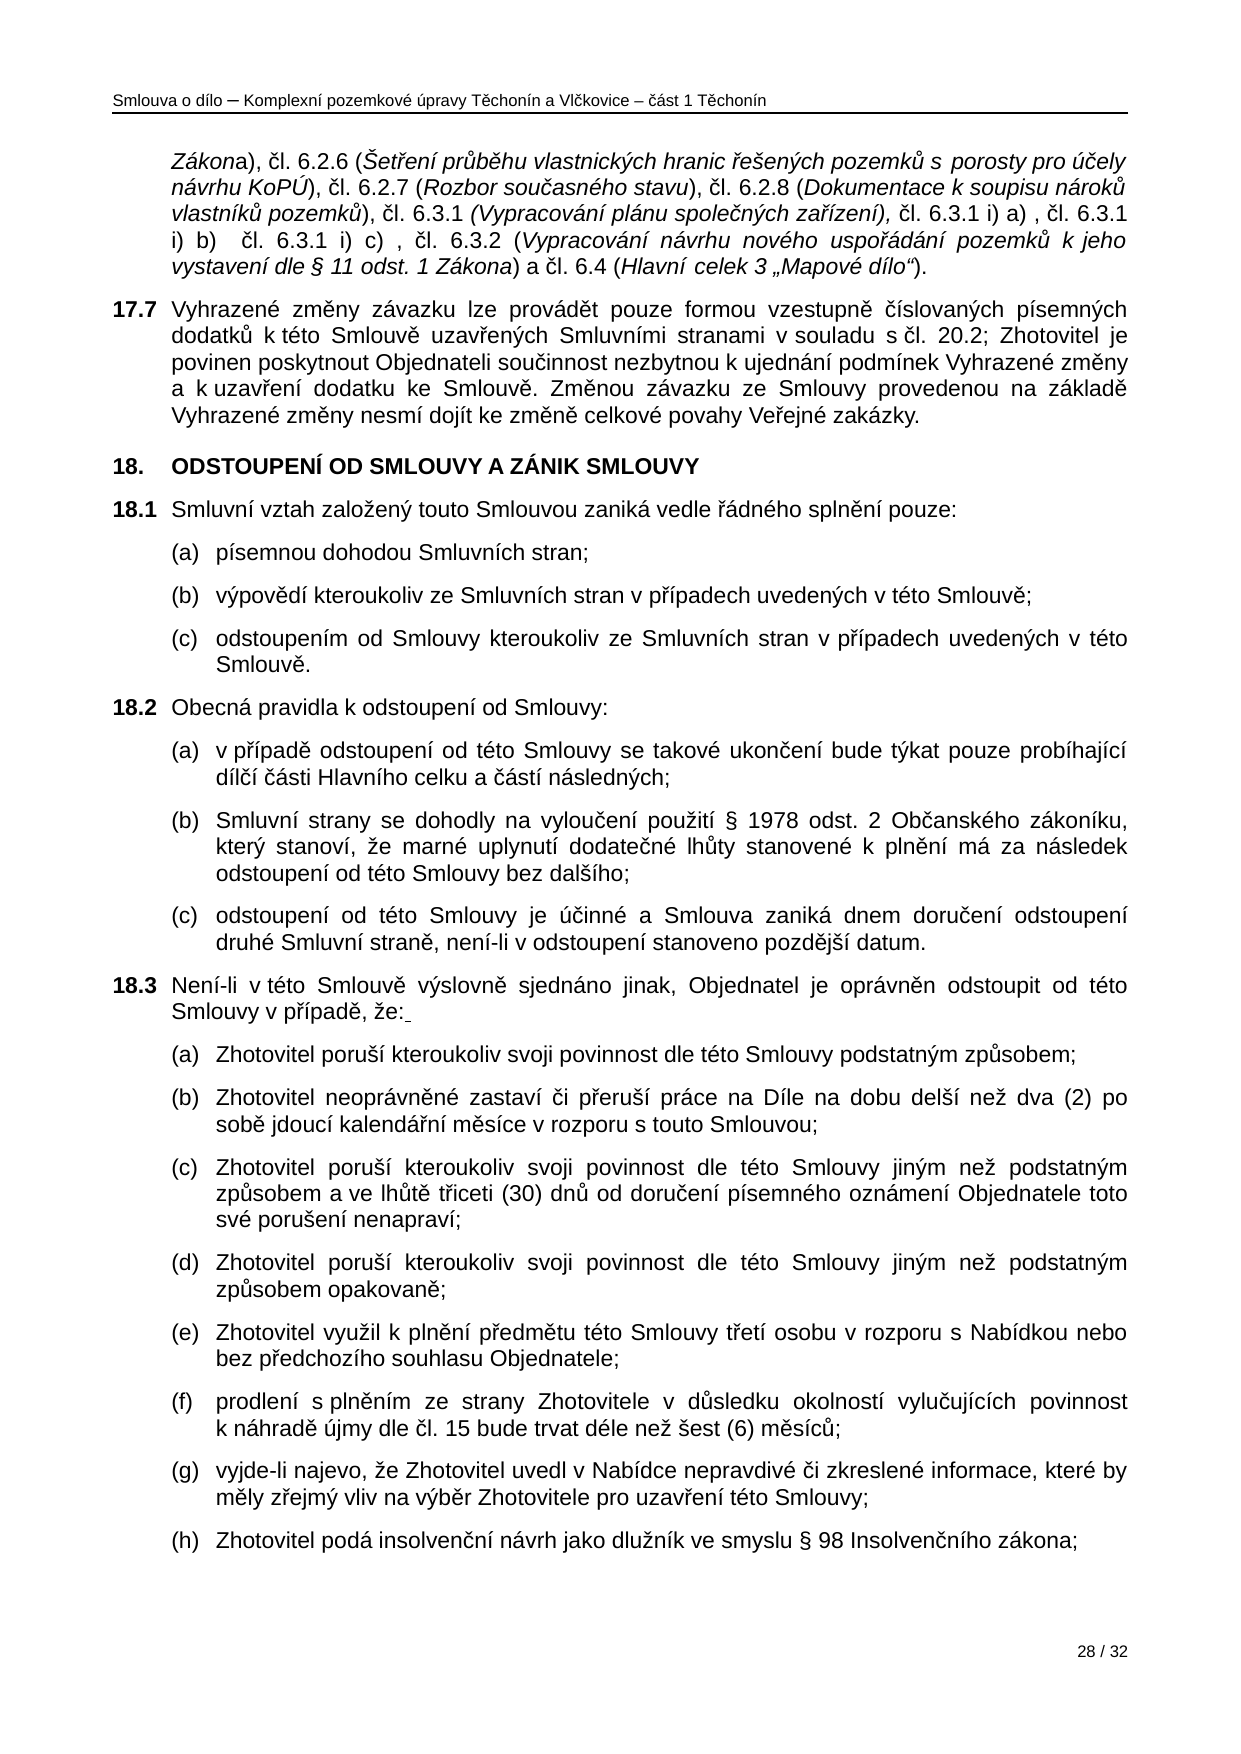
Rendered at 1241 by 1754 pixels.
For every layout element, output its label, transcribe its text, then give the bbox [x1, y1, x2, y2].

text výpovědí kteroukoliv ze Smluvních stran v případech uvedených v této Smlouvě; [171, 582, 1128, 608]
list v případě odstoupení od této Smlouvy se takové ukončení bude týkat pouze probíhající dílčí části Hlavního celku a částí následných; [171, 737, 1128, 790]
text Zhotovitel poruší kteroukoliv svoji povinnost dle této Smlouvy jiným než podstatným způsobem opakovaně; [171, 1249, 1128, 1302]
list písemnou dohodou Smluvních stran; [171, 539, 1128, 565]
text odstoupením od Smlouvy kteroukoliv ze Smluvních stran v případech uvedených v této Smlouvě. [171, 625, 1128, 678]
text Zhotovitel využil k plnění předmětu této Smlouvy třetí osobu v rozporu s Nabídkou nebo bez předchozího souhlasu Objednatele; [171, 1319, 1128, 1371]
text vyjde-li najevo, že Zhotovitel uvedl v Nabídce nepravdivé či zkreslené informace, které by měly zřejmý vliv na výběr Zhotovitele pro uzavření této Smlouvy; [171, 1457, 1128, 1510]
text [112, 148, 1128, 279]
text Smluvní vztah založený touto Smlouvou zaniká vedle řádného splnění pouze: [112, 496, 1128, 522]
text prodlení s plněním ze strany Zhotovitele v důsledku okolností vylučujících povinnost k náhradě újmy dle čl. 15 bude trvat déle než šest (6) měsíců; [171, 1388, 1128, 1441]
list Zhotovitel poruší kteroukoliv svoji povinnost dle této Smlouvy podstatným způsobem; [171, 1041, 1128, 1068]
text Zhotovitel poruší kteroukoliv svoji povinnost dle této Smlouvy jiným než podstatným způsobem a ve lhůtě třiceti (30) dnů od doručení písemného oznámení Objednatele toto své porušení nenapraví; [171, 1154, 1128, 1233]
text ODSTOUPENÍ OD SMLOUVY a zánik smlouvy [112, 453, 1128, 479]
text Vyhrazené změny závazku lze provádět pouze formou vzestupně číslovaných písemných dodatků k této Smlouvě uzavřených Smluvními stranami v souladu s čl. 20.2; Zhotovitel je povinen poskytnout Objednateli součinnost nezbytnou k ujednání podmínek Vyhrazené změny a k uzavření dodatku ke Smlouvě. Změnou závazku ze Smlouvy provedenou na základě Vyhrazené změny nesmí dojít ke změně celkové povahy Veřejné zakázky. [112, 296, 1128, 428]
list Zhotovitel neoprávněné zastaví či přeruší práce na Díle na dobu delší než dva (2) po sobě jdoucí kalendářní měsíce v rozporu s touto Smlouvou; [171, 1084, 1128, 1137]
text Není-li v této Smlouvě výslovně sjednáno jinak, Objednatel je oprávněn odstoupit od této Smlouvy v případě, že: [112, 972, 1128, 1024]
text Zhotovitel podá insolvenční návrh jako dlužník ve smyslu § 98 Insolvenčního zákona; [171, 1527, 1128, 1553]
text Obecná pravidla k odstoupení od Smlouvy: [112, 694, 1128, 721]
text Smluvní strany se dohodly na vyloučení použití § 1978 odst. 2 Občanského zákoníku, který stanoví, že marné uplynutí dodatečné lhůty stanovené k plnění má za následek odstoupení od této Smlouvy bez dalšího; [171, 807, 1128, 886]
text odstoupení od této Smlouvy je účinné a Smlouva zaniká dnem doručení odstoupení druhé Smluvní straně, není-li v odstoupení stanoveno pozdější datum. [171, 902, 1128, 955]
